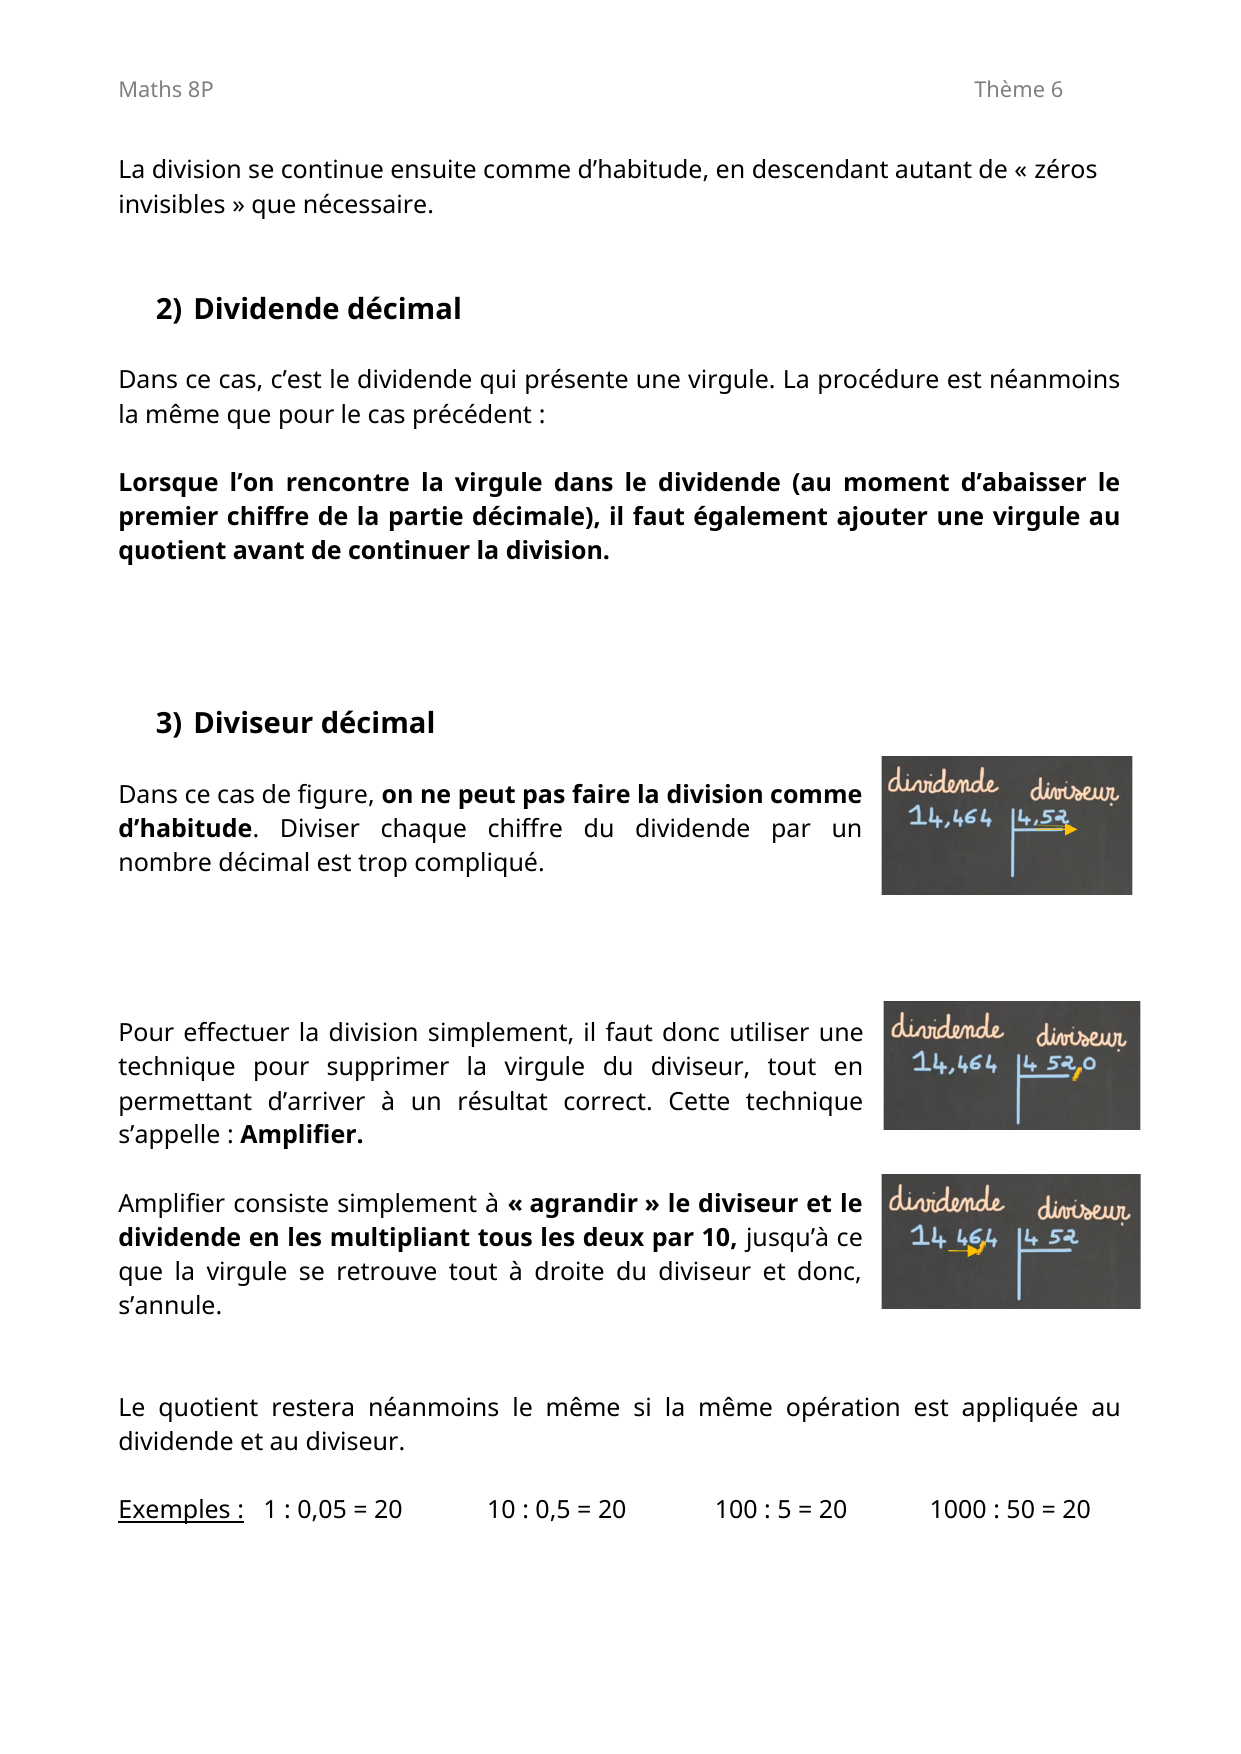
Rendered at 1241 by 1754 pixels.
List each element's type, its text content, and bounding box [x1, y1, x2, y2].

text Lorsque l’on rencontre la virgule dans le dividende (au moment d’abaisser le premier chiffre de la partie décimale), il faut également ajouter une virgule au quotient avant de continuer la division. [118, 464, 1122, 567]
text La division se continue ensuite comme d’habitude, en descendant autant de « zéros invisibles » que nécessaire. [118, 152, 1122, 220]
text Le quotient restera néanmoins le même si la même opération est appliquée au dividende et au diviseur. [118, 1390, 1122, 1458]
text Dans ce cas, c’est le dividende qui présente une virgule. La procédure est néanmoins la même que pour le cas précédent : [118, 362, 1122, 430]
list Dividende décimal [156, 288, 1122, 328]
text Dans ce cas de figure, on ne peut pas faire la division comme d’habitude. Diviser chaque chiffre du dividende par un nombre décimal est trop compliqué. [118, 777, 880, 879]
picture [880, 1174, 1141, 1309]
picture [882, 1001, 1140, 1129]
text Amplifier consiste simplement à « agrandir » le diviseur et le dividende en les multipliant tous les deux par 10, jusqu’à ce que la virgule se retrouve tout à droite du diviseur et donc, s’annule. [118, 1185, 1122, 1322]
text Exemples : 1 : 0,05 = 20 10 : 0,5 = 20 100 : 5 = 20 1000 : 50 = 20 [118, 1492, 1122, 1526]
list Diviseur décimal [156, 703, 1122, 742]
text Pour effectuer la division simplement, il faut donc utiliser une technique pour supprimer la virgule du diviseur, tout en permettant d’arriver à un résultat correct. Cette technique s’appelle : Amplifier. [118, 1015, 1122, 1151]
picture [880, 756, 1132, 894]
